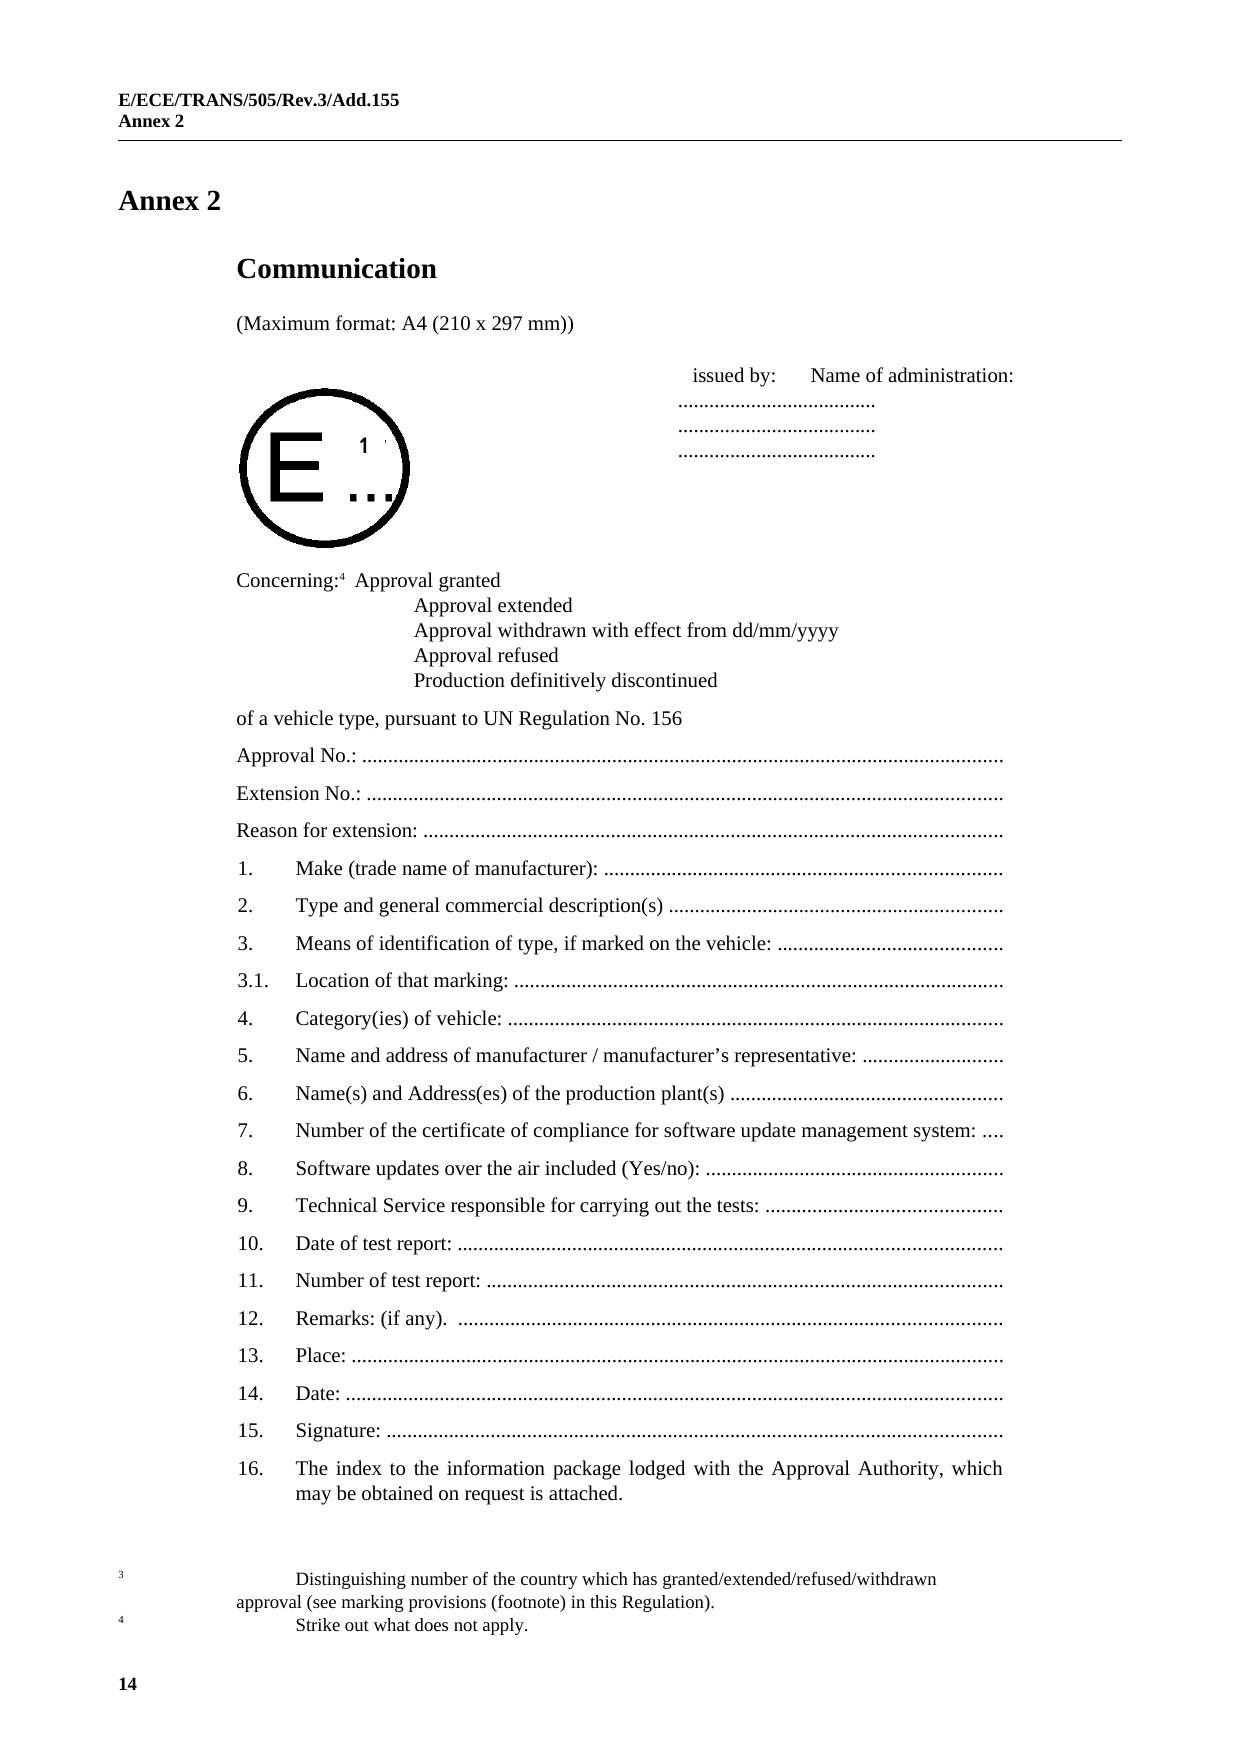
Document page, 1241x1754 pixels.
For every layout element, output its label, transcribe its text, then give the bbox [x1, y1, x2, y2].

text of a vehicle type, pursuant to UN Regulation No. 156 [236, 705, 984, 730]
text Approval refused [236, 642, 1004, 667]
text 4. Category(ies) of vehicle: [237, 1005, 1004, 1030]
text 15. Signature: [237, 1417, 1004, 1442]
text 11. Number of test report: [237, 1267, 1004, 1292]
text Approval No.: [236, 742, 1004, 767]
text 3.1. Location of that marking: [237, 967, 1004, 992]
picture [238, 387, 411, 549]
text (Maximum format: A4 (210 x 297 mm)) [236, 310, 1004, 335]
text Communication [118, 254, 1004, 285]
text 1. Make (trade name of manufacturer): [237, 855, 1004, 880]
text 10. Date of test report: [237, 1230, 1004, 1255]
text Extension No.: [236, 780, 1004, 805]
text 8. Software updates over the air included (Yes/no): [237, 1155, 1004, 1180]
text 2. Type and general commercial description(s) [237, 892, 1004, 917]
text 14. Date: [237, 1380, 1004, 1405]
text 16. The index to the information package lodged with the Approval Authority, which may be obtained on request is attached. [237, 1455, 1004, 1505]
text 9. Technical Service responsible for carrying out the tests: [237, 1192, 1004, 1217]
text Production definitively discontinued [236, 667, 1004, 692]
text Approval extended [236, 592, 1004, 617]
text 6. Name(s) and Address(es) of the production plant(s) [237, 1080, 1004, 1105]
text Reason for extension: [236, 817, 1004, 842]
text 3. Means of identification of type, if marked on the vehicle: [237, 930, 1004, 955]
text 13. Place: [237, 1342, 1004, 1367]
text 5. Name and address of manufacturer / manufacturer’s representative: [237, 1042, 1004, 1067]
text Annex 2 [118, 185, 1004, 216]
text 12. Remarks: (if any). [237, 1305, 1004, 1330]
text Concerning: Approval granted [236, 567, 1004, 592]
text 7. Number of the certificate of compliance for software update management system: [237, 1117, 1004, 1142]
text Approval withdrawn with effect from dd/mm/yyyy [236, 617, 1004, 642]
